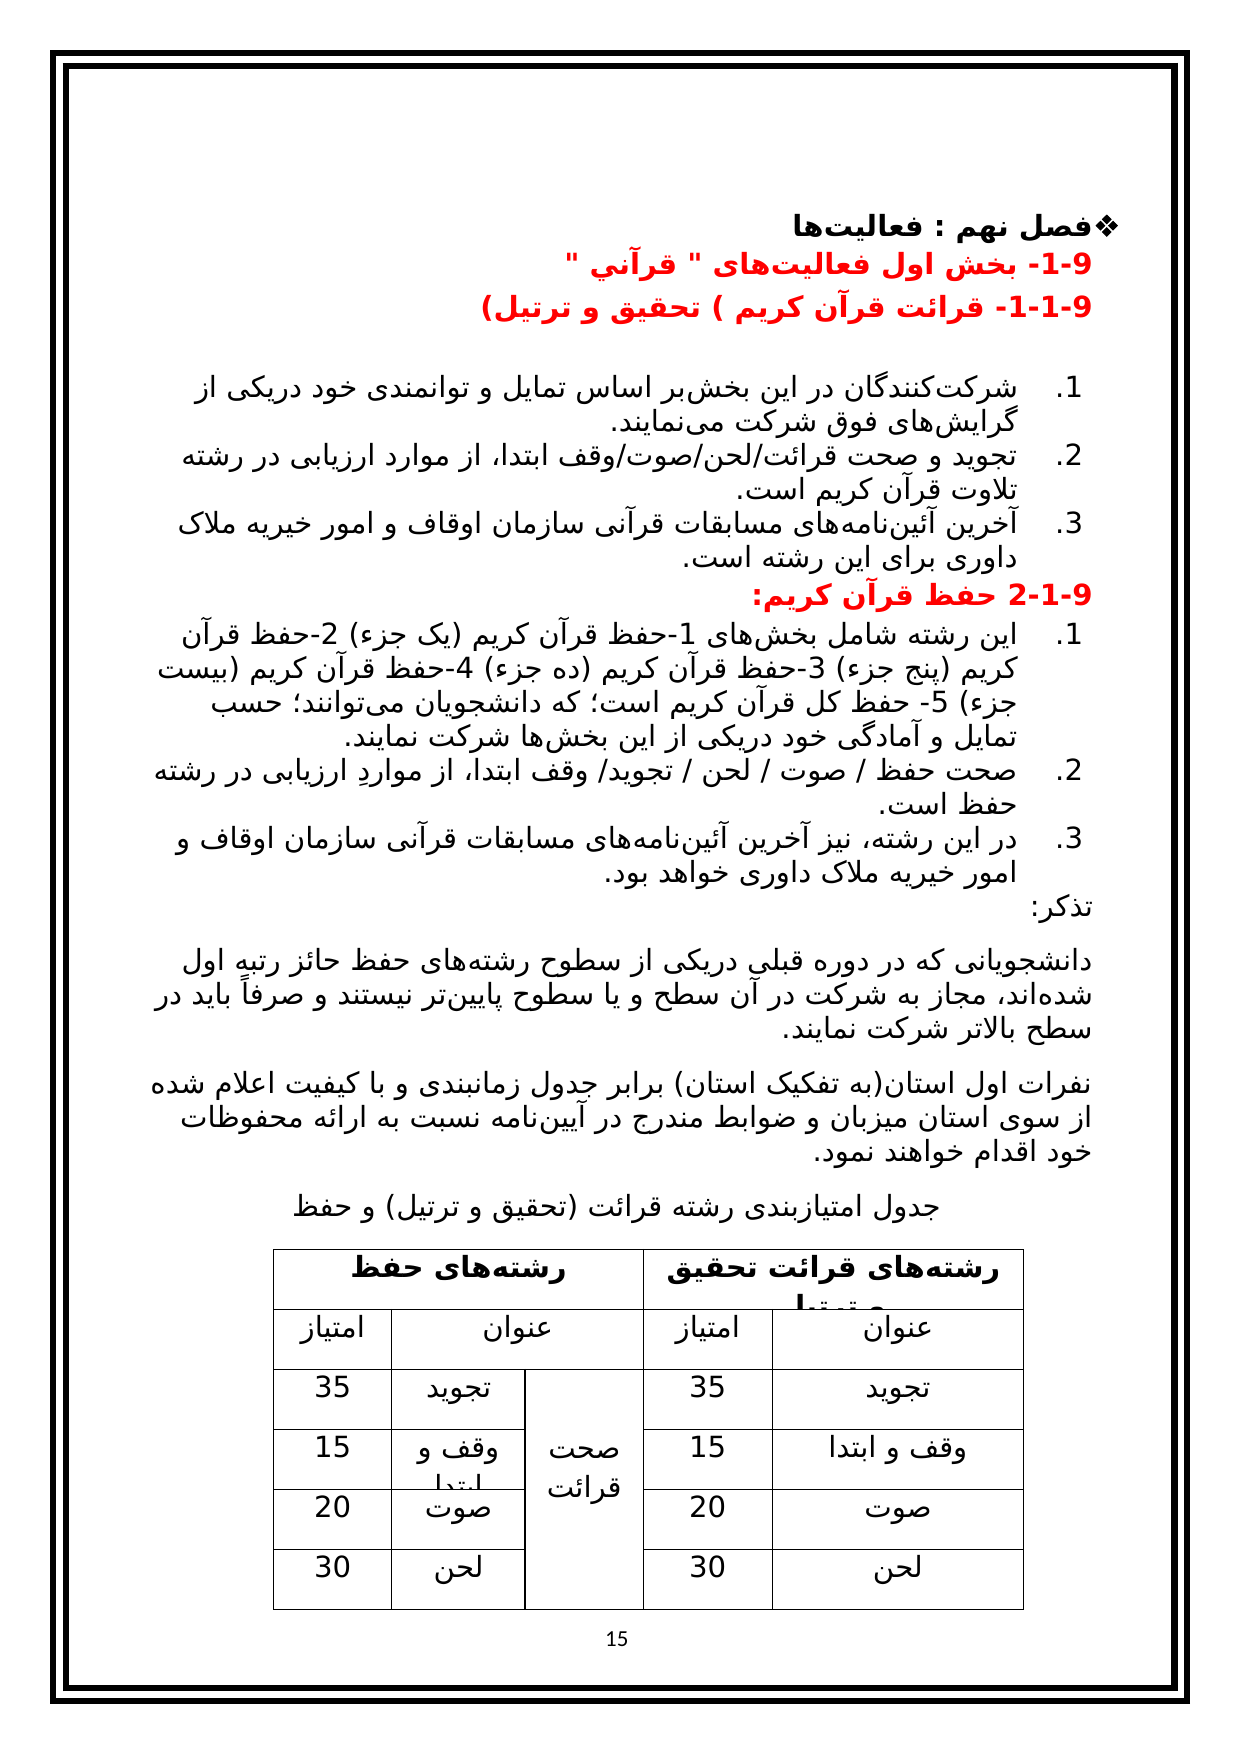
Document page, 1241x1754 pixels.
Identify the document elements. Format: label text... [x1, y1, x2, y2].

table_cell 20 [274, 1490, 391, 1549]
table_cell لحن [773, 1550, 1023, 1609]
table_cell 15 [274, 1430, 391, 1489]
table_cell تجوید [773, 1370, 1023, 1429]
table_cell لحن [392, 1550, 524, 1609]
table_cell صوت [392, 1490, 524, 1549]
list آخرین آئین‌نامه‌های مسابقات قرآنی سازمان اوقاف و امور خیریه ملاک داوری برای این رشته است. [141, 506, 1055, 574]
text جدول امتیازبندی رشته قرائت (تحقیق و ترتیل) و حفظ [141, 1189, 1093, 1223]
text 1-9- بخش اول فعالیت‌های " قرآني " [141, 247, 1093, 281]
table_cell تجوید [392, 1370, 524, 1429]
text 1-1-9- قرائت قرآن کریم ) تحقیق و ترتیل) [141, 290, 1093, 324]
table_cell 35 [644, 1370, 772, 1429]
table_cell وقف و ابتدا [773, 1430, 1023, 1489]
table_cell 35 [274, 1370, 391, 1429]
text دانشجویانی که در دوره قبلی دریکی از سطوح رشته‌های حفظ حائز رتبه اول شده‌اند، مجاز به شرکت در آن سطح و یا سطوح پایین‌تر نیستند و صرفاً باید در سطح بالاتر شرکت نمایند. [141, 944, 1093, 1046]
list صحت حفظ / صوت / لحن / تجوید/ وقف ابتدا، از مواردِ ارزیابی در رشته حفظ است. [141, 753, 1055, 821]
table_cell امتیاز [274, 1310, 391, 1369]
table_cell امتیاز [644, 1310, 772, 1369]
table_cell 15 [644, 1430, 772, 1489]
list در این رشته، نیز آخرین آئین‌نامه‌های مسابقات قرآنی سازمان اوقاف و امور خیریه ملاک داوری خواهد بود. [141, 821, 1055, 889]
table_cell صوت [773, 1490, 1023, 1549]
table_cell 30 [644, 1550, 772, 1609]
table_header رشته‌های قرائت تحقیق و ترتیل [644, 1250, 1023, 1309]
list شرکت‌کنندگان در این بخش‌بر اساس تمایل و توانمندی خود دریکی از گرایش‌های فوق شرکت می‌نمایند. [141, 370, 1055, 438]
table_cell وقف و ابتدا [392, 1430, 524, 1489]
table_cell عنوان [773, 1310, 1023, 1369]
list این رشته شامل بخش‌های 1-حفظ قرآن کریم (یک جزء) 2-حفظ قرآن کریم (پنج جزء) 3-حفظ قرآن کریم (ده جزء) 4-حفظ قرآن کریم (بیست جزء) 5- حفظ کل قرآن کریم است؛ که دانشجویان می‌توانند؛ حسب تمایل و آمادگی خود دریکی از این بخش‌ها شرکت نمایند. [141, 617, 1055, 753]
list فصل نهم : فعالیت‌ها [141, 209, 1094, 243]
text نفرات اول استان(به تفکیک استان) برابر جدول زمانبندی و با کیفیت اعلام شده از سوی استان میزبان و ضوابط مندرج در آیین‌نامه نسبت به ارائه محفوظات خود اقدام خواهند نمود. [141, 1066, 1093, 1168]
text تذکر: [141, 889, 1093, 923]
table_cell صحت قرائت [526, 1370, 643, 1609]
text 2-1-9 حفظ قرآن کریم: [141, 578, 1093, 612]
table_cell عنوان [392, 1310, 643, 1369]
list تجوید و صحت قرائت/لحن/صوت/وقف ابتدا، از موارد ارزیابی در رشته تلاوت قرآن کریم است. [141, 438, 1055, 506]
table_cell 20 [644, 1490, 772, 1549]
table_header رشته‌های حفظ [274, 1250, 643, 1309]
table_cell 30 [274, 1550, 391, 1609]
